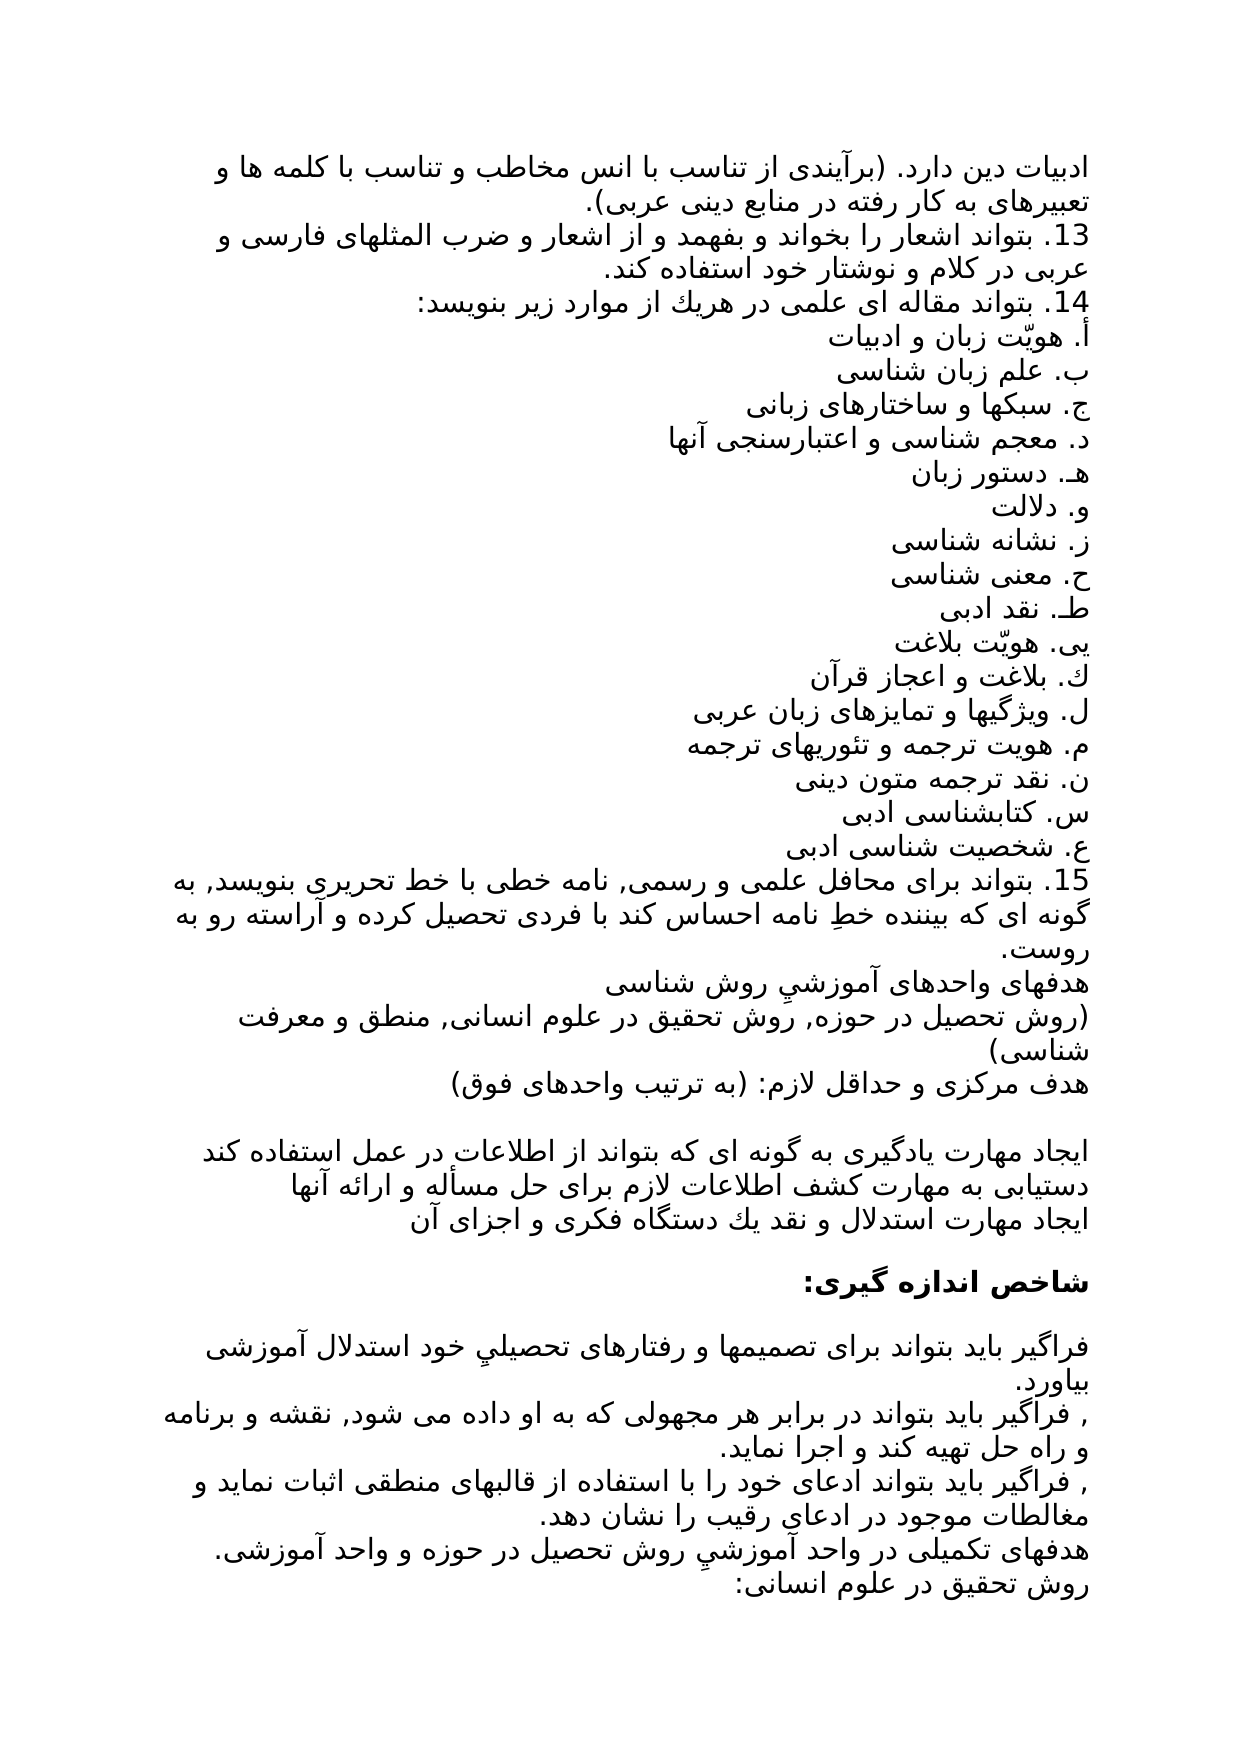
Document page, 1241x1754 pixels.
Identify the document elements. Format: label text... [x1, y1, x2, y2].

subtitle شاخص اندازه گيرى: [150, 1266, 1090, 1300]
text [150, 150, 1090, 1237]
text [150, 1329, 1090, 1601]
